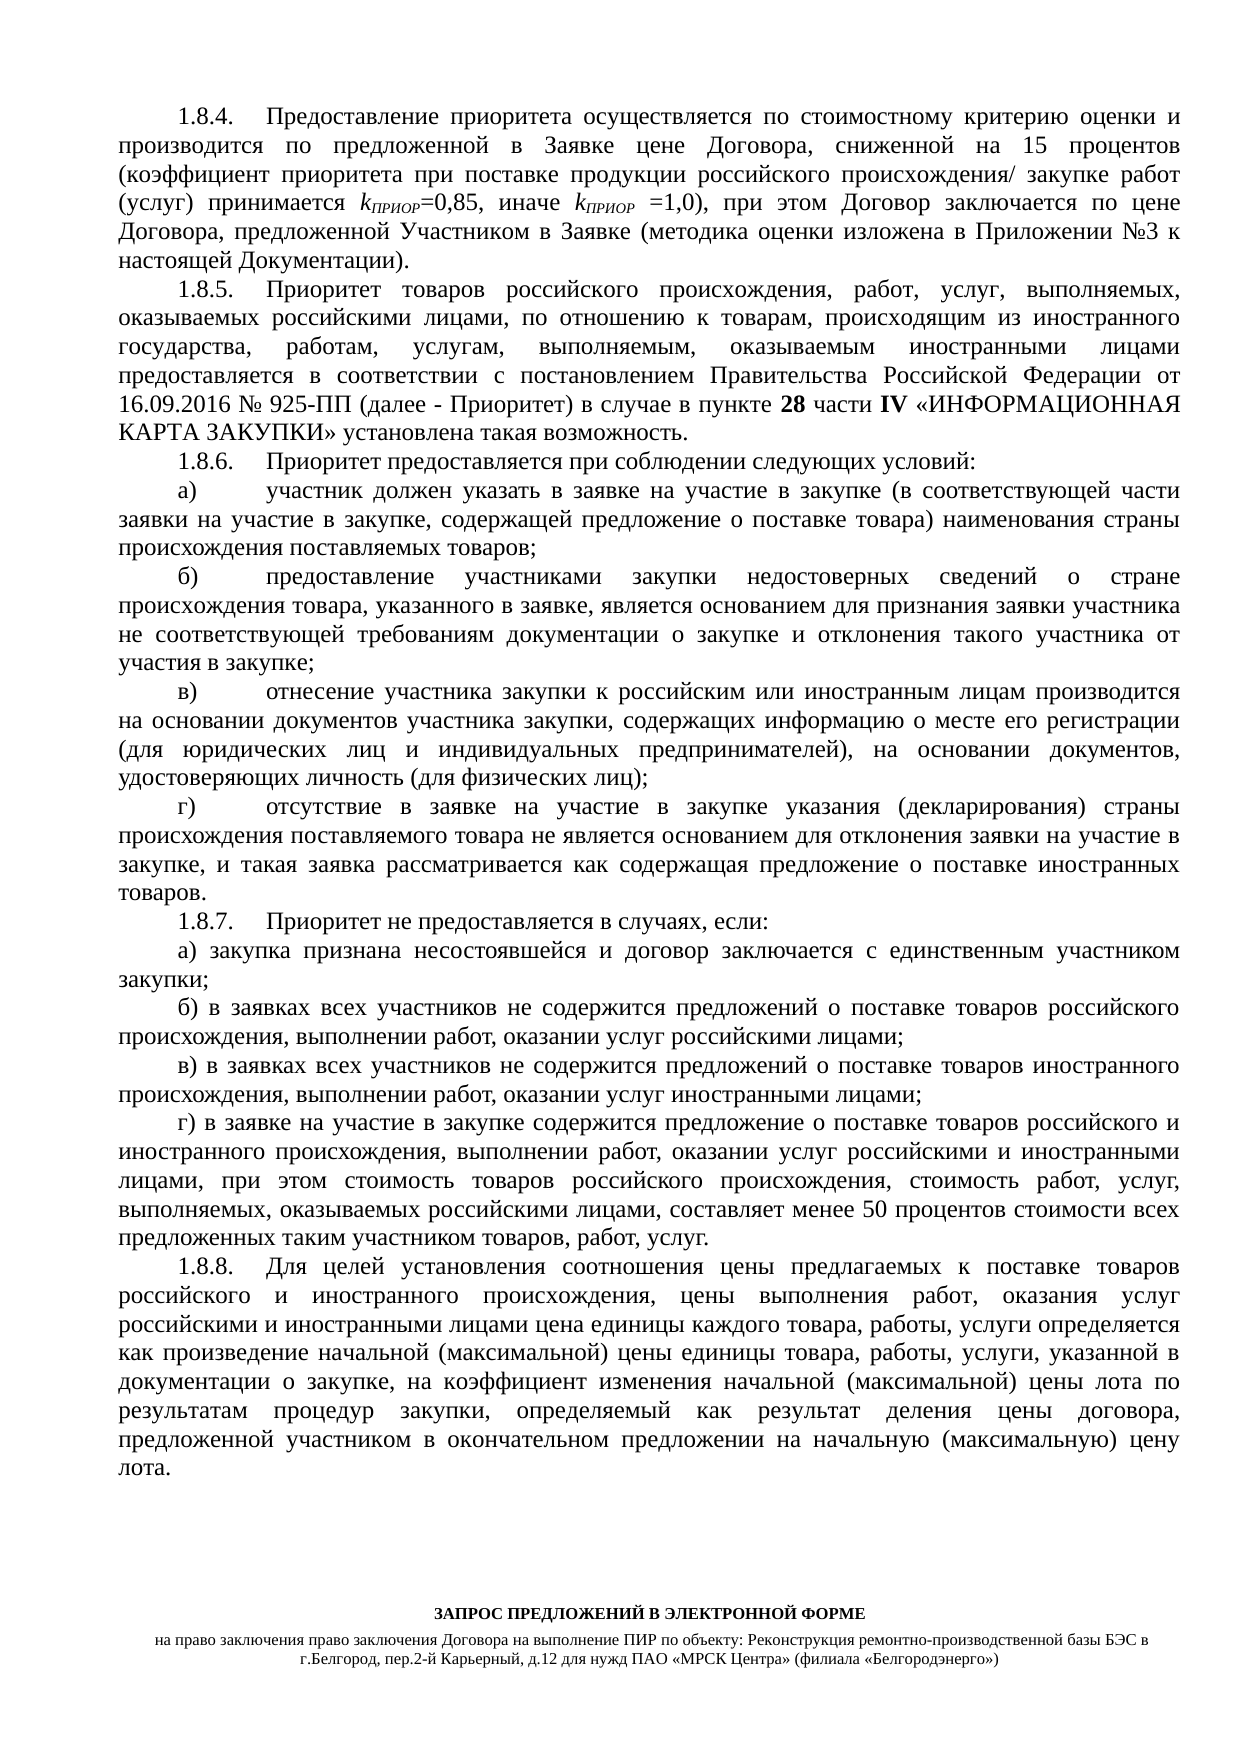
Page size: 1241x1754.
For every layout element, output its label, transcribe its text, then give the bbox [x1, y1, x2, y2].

list участник должен указать в заявке на участие в закупке (в соответствующей части заявки на участие в закупке, содержащей предложение о поставке товара) наименования страны происхождения поставляемых товаров; [118, 475, 1181, 561]
subtitle Приоритет товаров российского происхождения, работ, услуг, выполняемых, оказываемых российскими лицами, по отношению к товарам, происходящим из иностранного государства, работам, услугам, выполняемым, оказываемым иностранными лицами предоставляется в соответствии с постановлением Правительства Российской Федерации от 16.09.2016 № 925-ПП (далее - Приоритет) в случае в пункте 28 части IV «ИНФОРМАЦИОННАЯ КАРТА ЗАКУПКИ» установлена такая возможность. [118, 274, 1181, 446]
list предоставление участниками закупки недостоверных сведений о стране происхождения товара, указанного в заявке, является основанием для признания заявки участника не соответствующей требованиям документации о закупке и отклонения такого участника от участия в закупке; [118, 561, 1181, 676]
list а) закупка признана несостоявшейся и договор заключается с единственным участником закупки; [118, 935, 1181, 992]
list отсутствие в заявке на участие в закупке указания (декларирования) страны происхождения поставляемого товара не является основанием для отклонения заявки на участие в закупке, и такая заявка рассматривается как содержащая предложение о поставке иностранных товаров. [118, 791, 1181, 906]
subtitle Приоритет не предоставляется в случаях, если: [118, 906, 1181, 935]
subtitle Предоставление приоритета осуществляется по стоимостному критерию оценки и производится по предложенной в Заявке цене Договора, сниженной на 15 процентов (коэффициент приоритета при поставке продукции российского происхождения/ закупке работ (услуг) принимается kПРИОР=0,85, иначе kПРИОР =1,0), при этом Договор заключается по цене Договора, предложенной Участником в Заявке (методика оценки изложена в Приложении №3 к настоящей Документации). [118, 101, 1181, 274]
subtitle Приоритет предоставляется при соблюдении следующих условий: [118, 446, 1181, 475]
list в) в заявках всех участников не содержится предложений о поставке товаров иностранного происхождения, выполнении работ, оказании услуг иностранными лицами; [118, 1050, 1181, 1107]
list б) в заявках всех участников не содержится предложений о поставке товаров российского происхождения, выполнении работ, оказании услуг российскими лицами; [118, 992, 1181, 1050]
list отнесение участника закупки к российским или иностранным лицам производится на основании документов участника закупки, содержащих информацию о месте его регистрации (для юридических лиц и индивидуальных предпринимателей), на основании документов, удостоверяющих личность (для физических лиц); [118, 676, 1181, 791]
subtitle Для целей установления соотношения цены предлагаемых к поставке товаров российского и иностранного происхождения, цены выполнения работ, оказания услуг российскими и иностранными лицами цена единицы каждого товара, работы, услуги определяется как произведение начальной (максимальной) цены единицы товара, работы, услуги, указанной в документации о закупке, на коэффициент изменения начальной (максимальной) цены лота по результатам процедур закупки, определяемый как результат деления цены договора, предложенной участником в окончательном предложении на начальную (максимальную) цену лота. [118, 1251, 1181, 1481]
list г) в заявке на участие в закупке содержится предложение о поставке товаров российского и иностранного происхождения, выполнении работ, оказании услуг российскими и иностранными лицами, при этом стоимость товаров российского происхождения, стоимость работ, услуг, выполняемых, оказываемых российскими лицами, составляет менее 50 процентов стоимости всех предложенных таким участником товаров, работ, услуг. [118, 1107, 1181, 1251]
